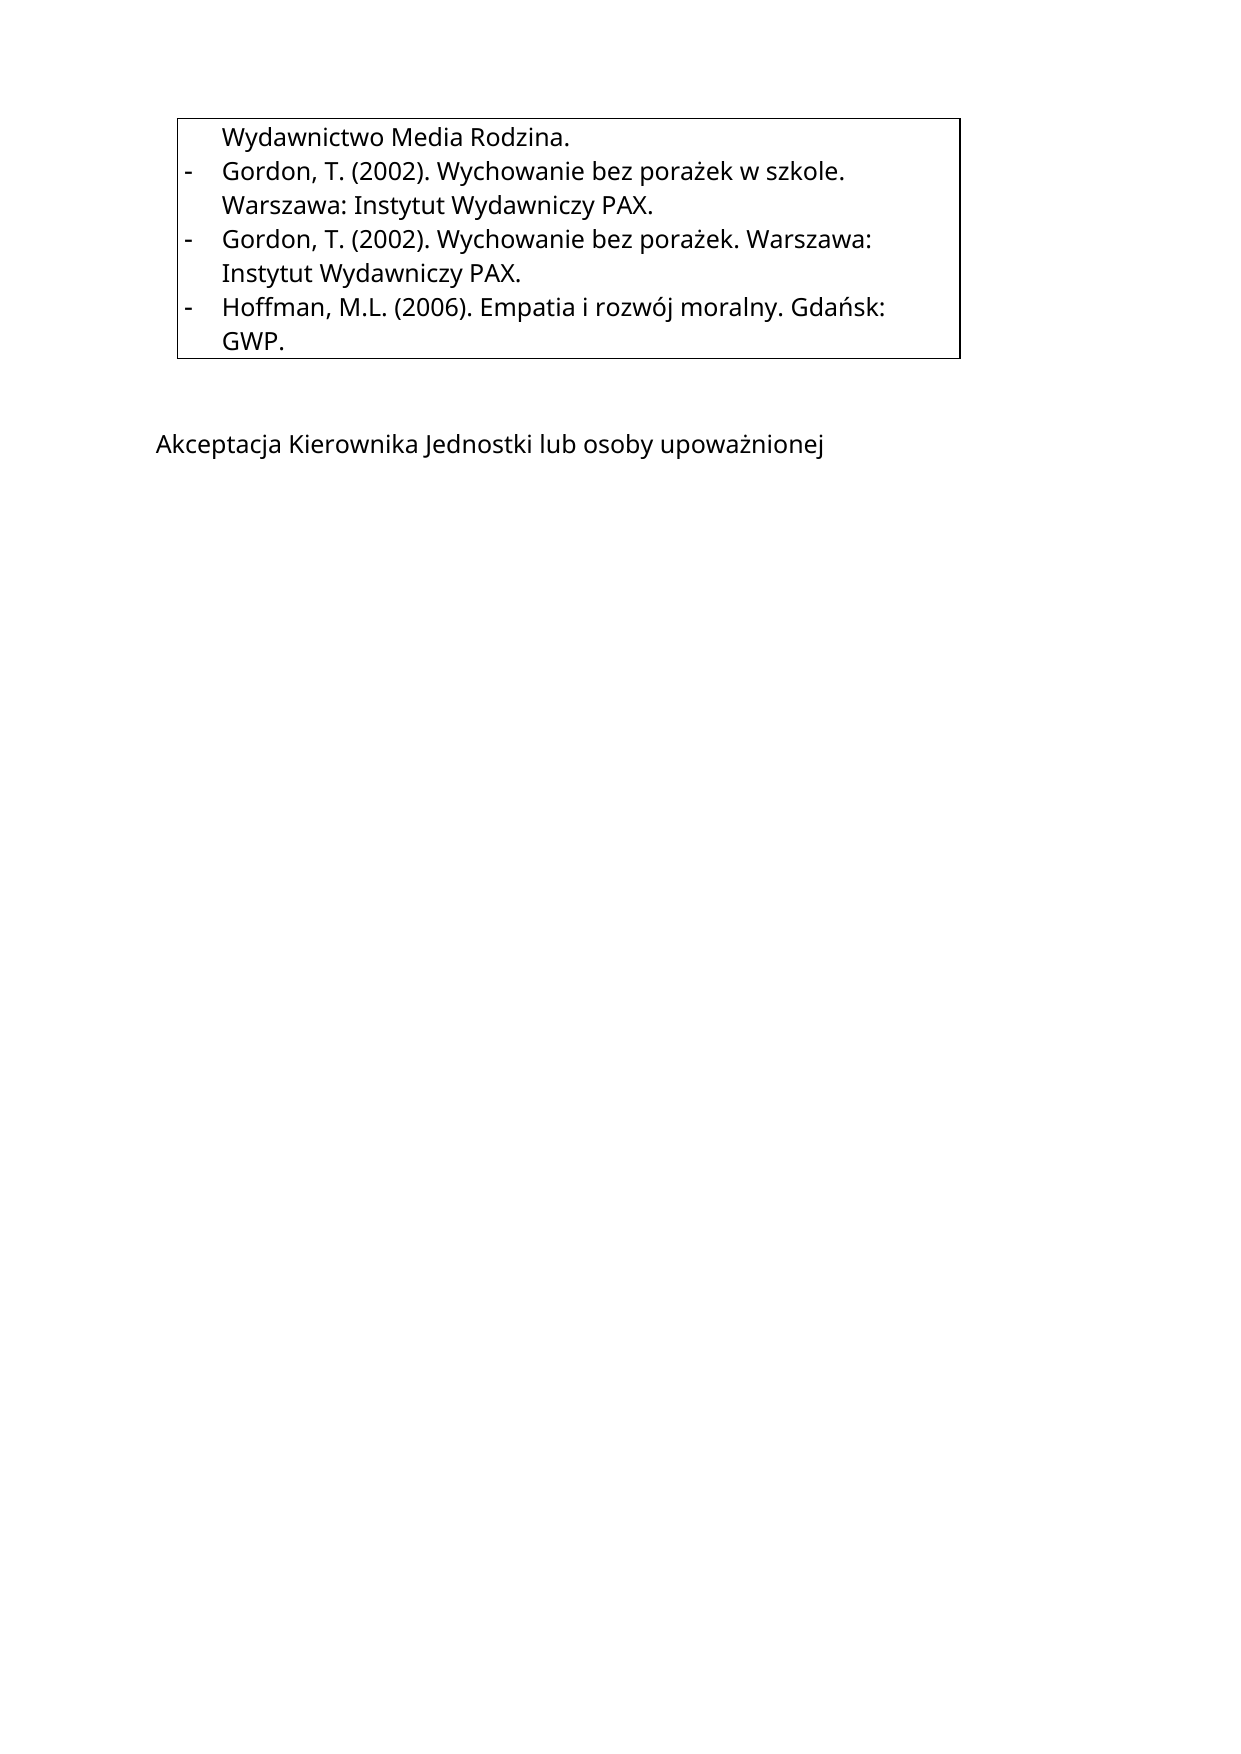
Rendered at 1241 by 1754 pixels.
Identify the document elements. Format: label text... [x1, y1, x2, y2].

text Akceptacja Kierownika Jednostki lub osoby upoważnionej [156, 427, 1122, 461]
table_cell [178, 119, 959, 358]
